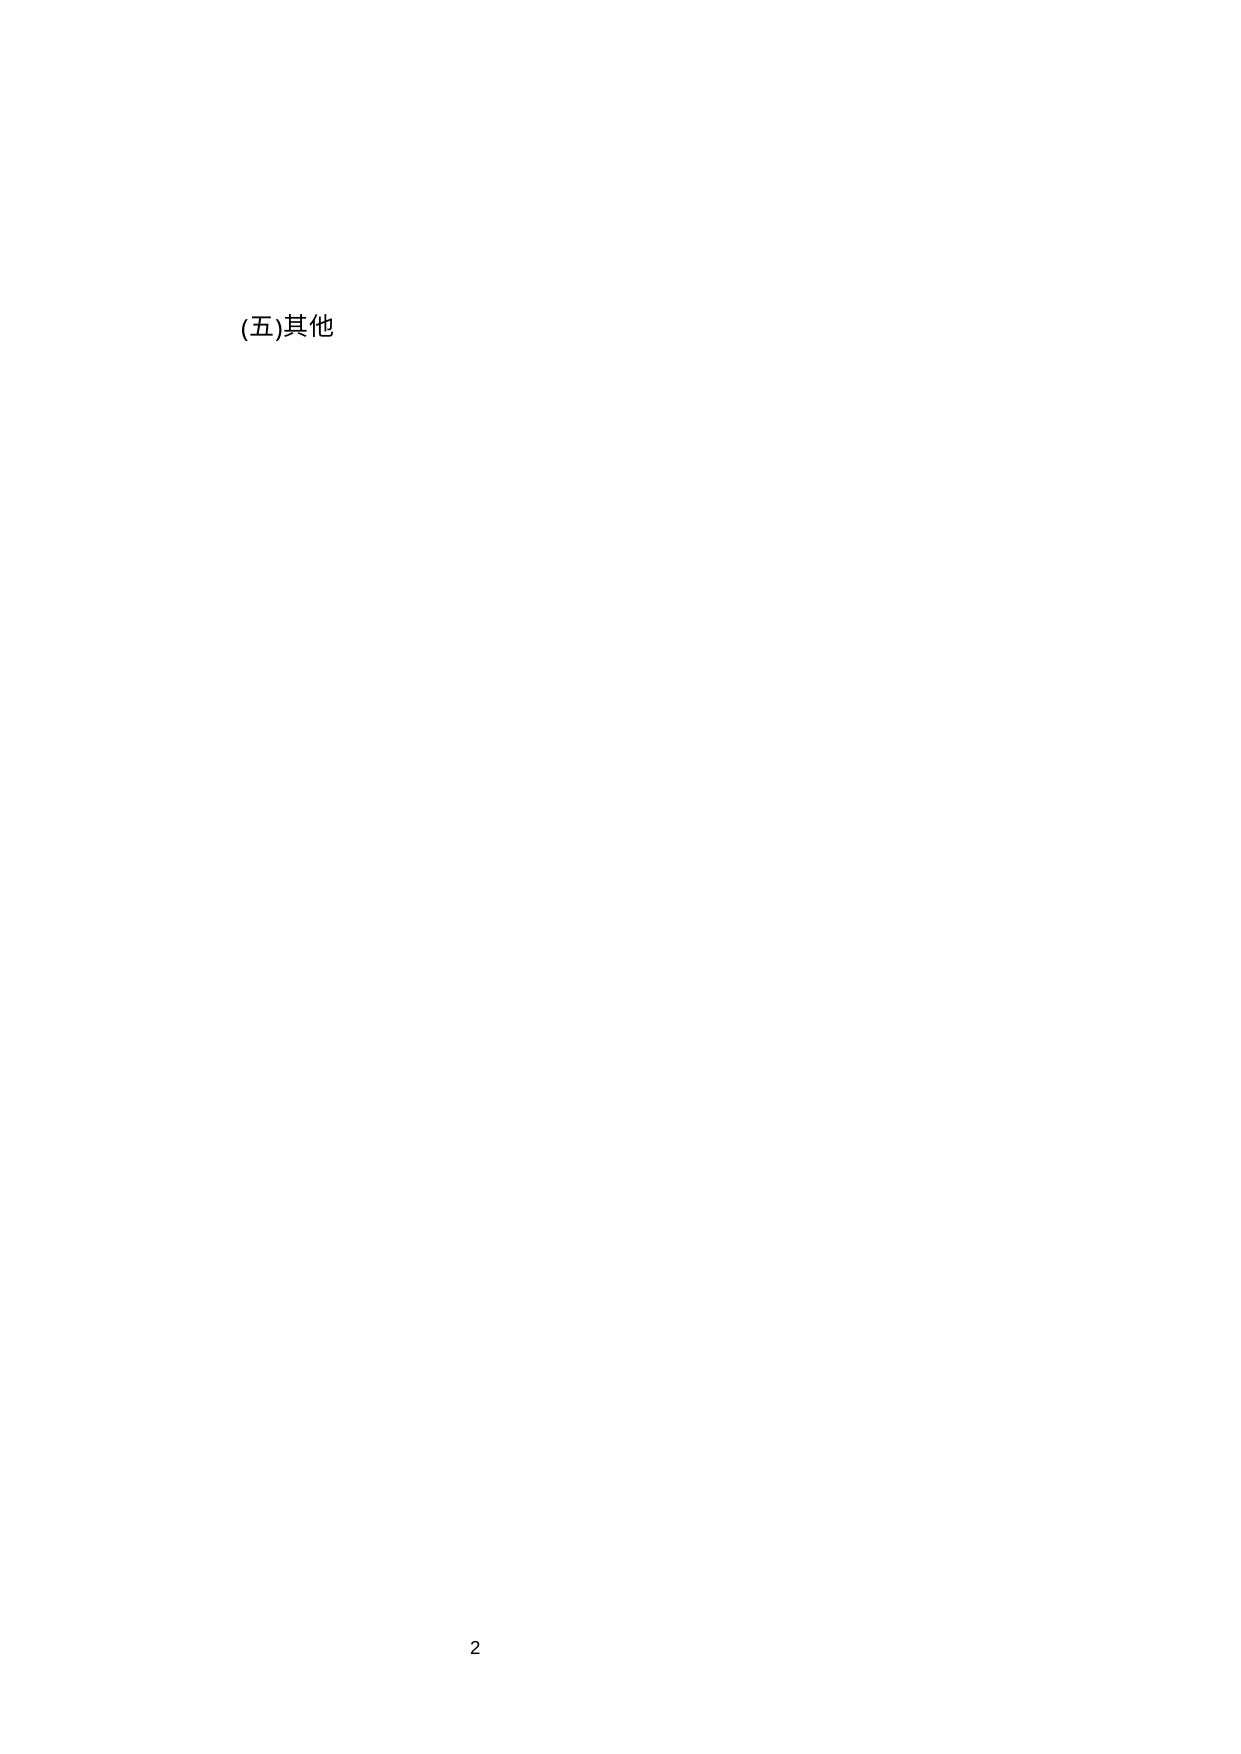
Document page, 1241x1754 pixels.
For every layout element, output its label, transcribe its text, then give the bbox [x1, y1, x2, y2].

text (五)其他 [187, 306, 1053, 377]
